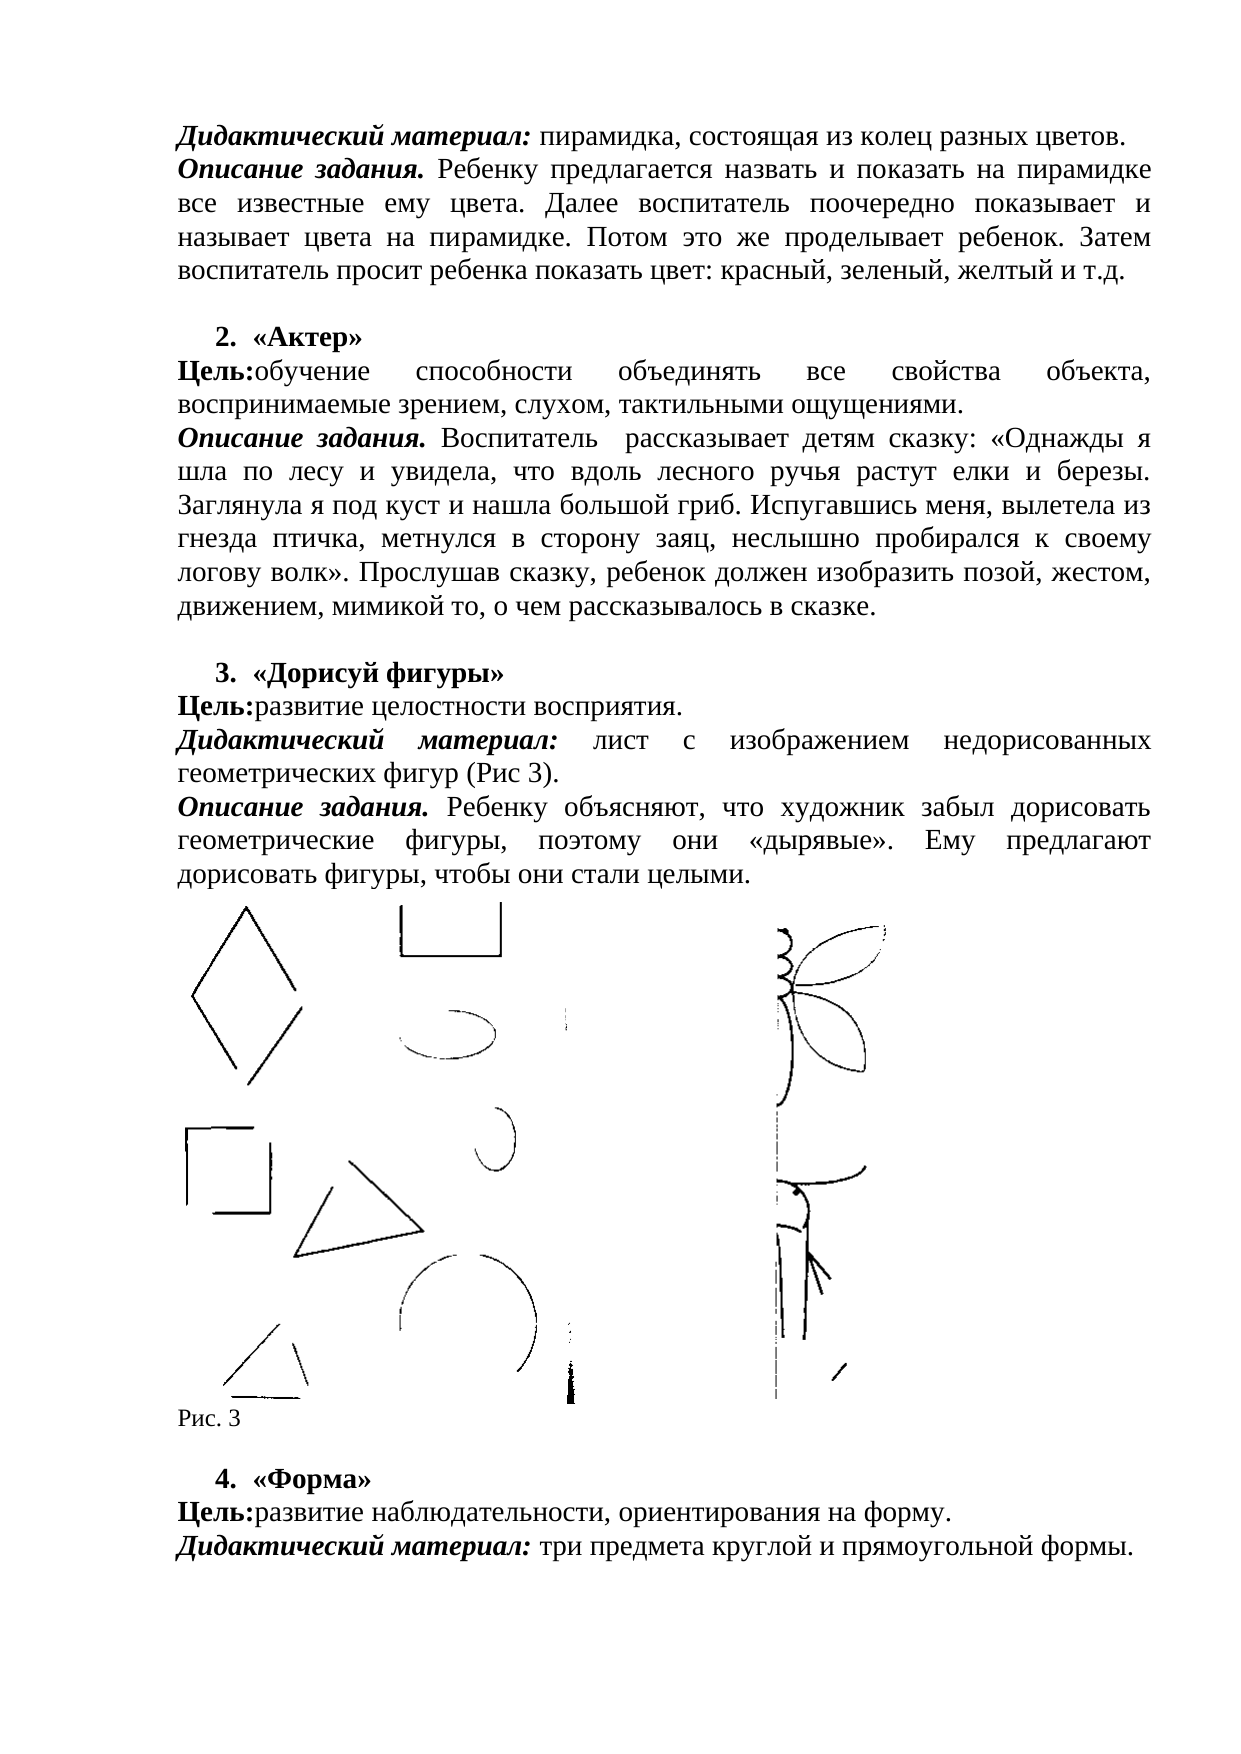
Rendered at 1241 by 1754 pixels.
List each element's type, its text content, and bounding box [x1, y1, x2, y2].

text Рис. 3 [177, 1403, 1152, 1432]
text Описание задания. Ребенку предлагается назвать и показать на пирамидке все известные ему цвета. Далее воспитатель поочередно показывает и называет цвета на пирамидке. Потом это же проделывает ребенок. Затем воспитатель просит ребенка показать цвет: красный, зеленый, желтый и т.д. [177, 152, 1152, 286]
text Описание задания. Ребенку объясняют, что художник забыл дорисовать геометрические фигуры, поэтому они «дырявые». Ему предлагают дорисовать фигуры, чтобы они стали целыми. [177, 789, 1152, 889]
text Описание задания. Воспитатель рассказывает детям сказку: «Однажды я шла по лесу и увидела, что вдоль лесного ручья растут елки и березы. Заглянула я под куст и нашла большой гриб. Испугавшись меня, вылетела из гнезда птичка, метнулся в сторону заяц, неслышно пробирался к своему логову волк». Прослушав сказку, ребенок должен изобразить позой, жестом, движением, мимикой то, о чем рассказывалось в сказке. [177, 420, 1152, 621]
list «Форма» [215, 1461, 1152, 1494]
text Цель:обучение способности объединять все свойства объекта, воспринимаемые зрением, слухом, тактильными ощущениями. [177, 353, 1152, 420]
text Дидактический материал: лист с изображением недорисованных геометрических фигур (Рис 3). [177, 722, 1152, 789]
text Цель:развитие наблюдательности, ориентирования на форму. [177, 1494, 1152, 1528]
text Дидактический материал: пирамидка, состоящая из колец разных цветов. [177, 118, 1152, 152]
list «Актер» [215, 319, 1152, 353]
list «Дорисуй фигуры» [215, 655, 1152, 688]
text Дидактический материал: три предмета круглой и прямоугольной формы. [177, 1528, 1152, 1561]
text Цель:развитие целостности восприятия. [177, 688, 1152, 722]
